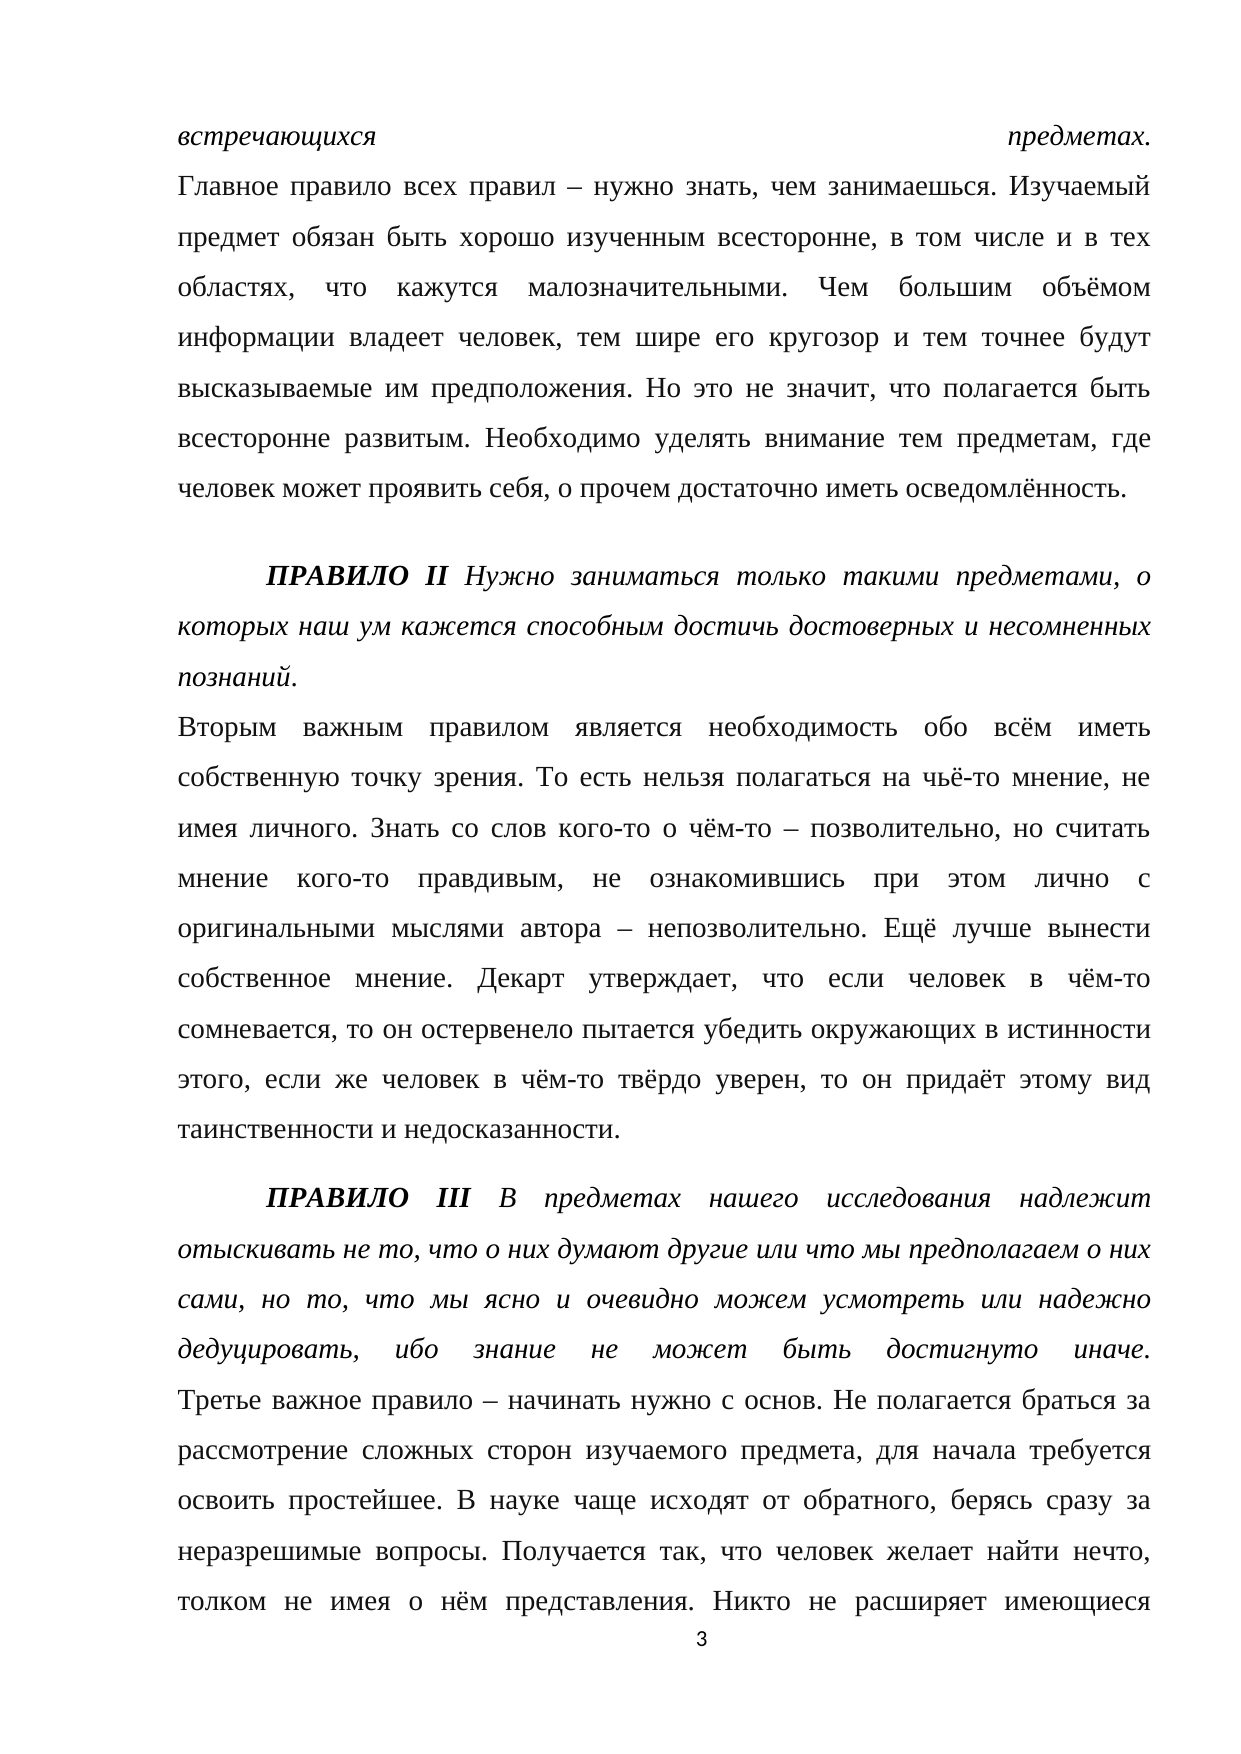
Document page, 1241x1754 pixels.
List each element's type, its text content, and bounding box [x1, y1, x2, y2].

text ПРАВИЛО II Нужно заниматься только такими предметами, о которых наш ум кажется способным достичь достоверных и несомненных познаний. Вторым важным правилом является необходимость обо всём иметь собственную точку зрения. То есть нельзя полагаться на чьё-то мнение, не имея личного. Знать со слов кого-то о чём-то – позволительно, но считать мнение кого-то правдивым, не ознакомившись при этом лично с оригинальными мыслями автора – непозволительно. Ещё лучше вынести собственное мнение. Декарт утверждает, что если человек в чём-то сомневается, то он остервенело пытается убедить окружающих в истинности этого, если же человек в чём-то твёрдо уверен, то он придаёт этому вид таинственности и недосказанности. [177, 558, 1152, 1145]
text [177, 1181, 1152, 1617]
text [177, 118, 1152, 504]
